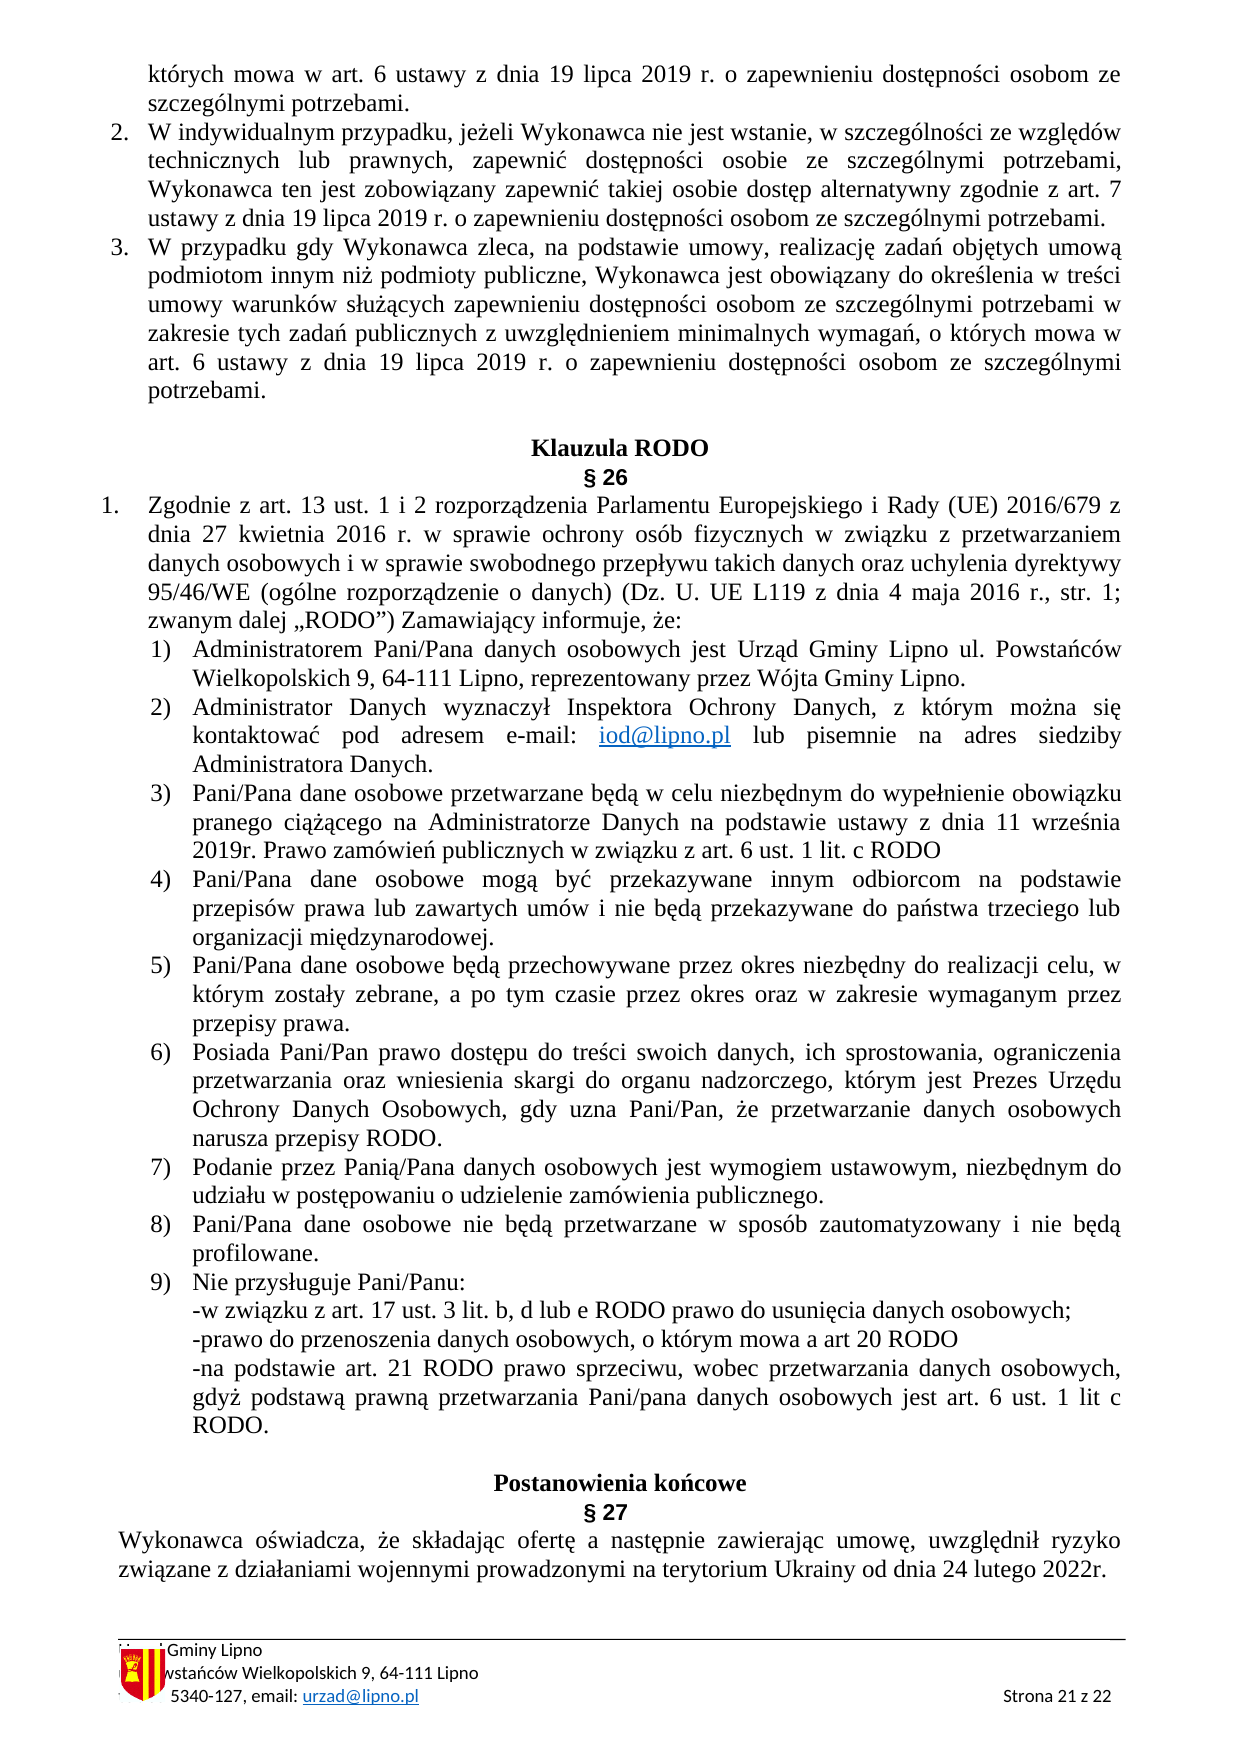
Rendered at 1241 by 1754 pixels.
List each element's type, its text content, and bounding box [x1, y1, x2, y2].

list Administratorem Pani/Pana danych osobowych jest Urząd Gminy Lipno ul. Powstańców Wielkopolskich 9, 64-111 Lipno, reprezentowany przez Wójta Gminy Lipno. [150, 634, 1122, 692]
list W przypadku gdy Wykonawca zleca, na podstawie umowy, realizację zadań objętych umową podmiotom innym niż podmioty publiczne, Wykonawca jest obowiązany do określenia w treści umowy warunków służących zapewnieniu dostępności osobom ze szczególnymi potrzebami w zakresie tych zadań publicznych z uwzględnieniem minimalnych wymagań, o których mowa w art. 6 ustawy z dnia 19 lipca 2019 r. o zapewnieniu dostępności osobom ze szczególnymi potrzebami. [110, 232, 1122, 404]
list Posiada Pani/Pan prawo dostępu do treści swoich danych, ich sprostowania, ograniczenia przetwarzania oraz wniesienia skargi do organu nadzorczego, którym jest Prezes Urzędu Ochrony Danych Osobowych, gdy uzna Pani/Pan, że przetwarzanie danych osobowych narusza przepisy RODO. [150, 1037, 1122, 1152]
text -prawo do przenoszenia danych osobowych, o którym mowa a art 20 RODO [192, 1324, 1122, 1353]
text Postanowienia końcowe [118, 1468, 1122, 1497]
list Nie przysługuje Pani/Panu: [150, 1267, 1122, 1295]
list W indywidualnym przypadku, jeżeli Wykonawca nie jest wstanie, w szczególności ze względów technicznych lub prawnych, zapewnić dostępności osobie ze szczególnymi potrzebami, Wykonawca ten jest zobowiązany zapewnić takiej osobie dostęp alternatywny zgodnie z art. 7 ustawy z dnia 19 lipca 2019 r. o zapewnieniu dostępności osobom ze szczególnymi potrzebami. [110, 117, 1122, 232]
list Pani/Pana dane osobowe przetwarzane będą w celu niezbędnym do wypełnienie obowiązku pranego ciążącego na Administratorze Danych na podstawie ustawy z dnia 11 września 2019r. Prawo zamówień publicznych w związku z art. 6 ust. 1 lit. c RODO [150, 778, 1122, 864]
list Pani/Pana dane osobowe nie będą przetwarzane w sposób zautomatyzowany i nie będą profilowane. [150, 1209, 1122, 1267]
list Zgodnie z art. 13 ust. 1 i 2 rozporządzenia Parlamentu Europejskiego i Rady (UE) 2016/679 z dnia 27 kwietnia 2016 r. w sprawie ochrony osób fizycznych w związku z przetwarzaniem danych osobowych i w sprawie swobodnego przepływu takich danych oraz uchylenia dyrektywy 95/46/WE (ogólne rozporządzenie o danych) (Dz. U. UE L119 z dnia 4 maja 2016 r., str. 1; zwanym dalej „RODO”) Zamawiający informuje, że: [101, 490, 1122, 634]
text Wykonawca oświadcza, że składając ofertę a następnie zawierając umowę, uwzględnił ryzyko związane z działaniami wojennymi prowadzonymi na terytorium Ukrainy od dnia 24 lutego 2022r. [118, 1525, 1122, 1583]
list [110, 59, 1122, 117]
list Administrator Danych wyznaczył Inspektora Ochrony Danych, z którym można się kontaktować pod adresem e-mail: iod@lipno.pl lub pisemnie na adres siedziby Administratora Danych. [150, 692, 1122, 778]
list Pani/Pana dane osobowe mogą być przekazywane innym odbiorcom na podstawie przepisów prawa lub zawartych umów i nie będą przekazywane do państwa trzeciego lub organizacji międzynarodowej. [150, 864, 1122, 950]
picture [118, 1646, 165, 1700]
list Pani/Pana dane osobowe będą przechowywane przez okres niezbędny do realizacji celu, w którym zostały zebrane, a po tym czasie przez okres oraz w zakresie wymaganym przez przepisy prawa. [150, 950, 1122, 1037]
list Podanie przez Panią/Pana danych osobowych jest wymogiem ustawowym, niezbędnym do udziału w postępowaniu o udzielenie zamówienia publicznego. [150, 1152, 1122, 1209]
text -w związku z art. 17 ust. 3 lit. b, d lub e RODO prawo do usunięcia danych osobowych; [192, 1295, 1122, 1324]
text Klauzula RODO [118, 433, 1122, 462]
text -na podstawie art. 21 RODO prawo sprzeciwu, wobec przetwarzania danych osobowych, gdyż podstawą prawną przetwarzania Pani/pana danych osobowych jest art. 6 ust. 1 lit c RODO. [192, 1353, 1122, 1439]
